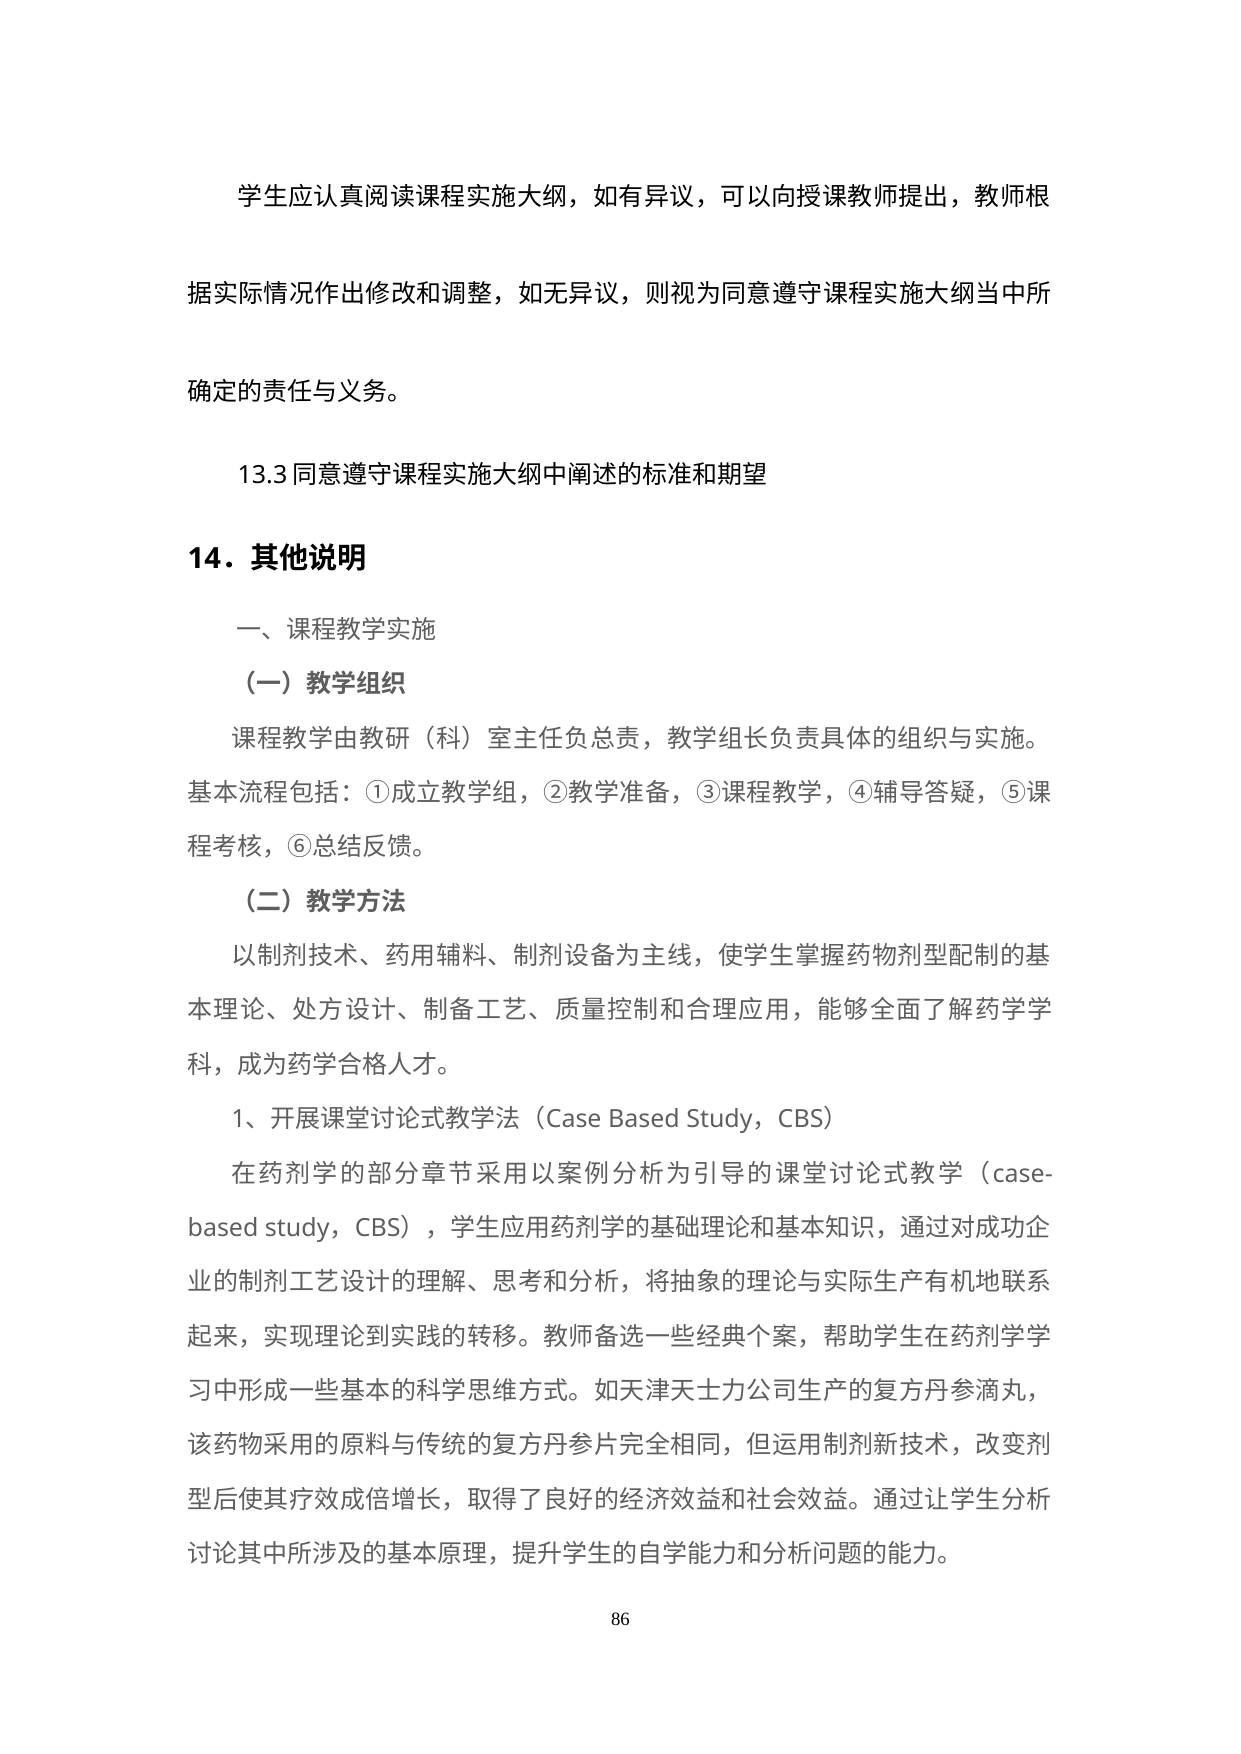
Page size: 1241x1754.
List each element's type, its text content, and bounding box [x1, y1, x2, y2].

list 其他说明 [187, 523, 1053, 588]
text 以制剂技术、药用辅料、制剂设备为主线，使学生掌握药物剂型配制的基本理论、处方设计、制备工艺、质量控制和合理应用，能够全面了解药学学科，成为药学合格人才。 [187, 936, 1053, 1081]
text 学生应认真阅读课程实施大纲，如有异议，可以向授课教师提出，教师根据实际情况作出修改和调整，如无异议，则视为同意遵守课程实施大纲当中所确定的责任与义务。 [187, 162, 1053, 422]
text （二）教学方法 [187, 881, 1053, 917]
text （一）教学组织 [187, 664, 1053, 700]
text 课程教学由教研（科）室主任负总责，教学组长负责具体的组织与实施。基本流程包括：①成立教学组，②教学准备，③课程教学，④辅导答疑，⑤课程考核，⑥总结反馈。 [187, 718, 1053, 863]
text 1、开展课堂讨论式教学法（Case Based Study，CBS） [187, 1099, 1053, 1135]
text 在药剂学的部分章节采用以案例分析为引导的课堂讨论式教学（case-based study，CBS），学生应用药剂学的基础理论和基本知识，通过对成功企业的制剂工艺设计的理解、思考和分析，将抽象的理论与实际生产有机地联系起来，实现理论到实践的转移。教师备选一些经典个案，帮助学生在药剂学学习中形成一些基本的科学思维方式。如天津天士力公司生产的复方丹参滴丸，该药物采用的原料与传统的复方丹参片完全相同，但运用制剂新技术，改变剂型后使其疗效成倍增长，取得了良好的经济效益和社会效益。通过让学生分析讨论其中所涉及的基本原理，提升学生的自学能力和分析问题的能力。 [187, 1153, 1053, 1570]
text 一、课程教学实施 [187, 609, 1053, 646]
text 13.3同意遵守课程实施大纲中阐述的标准和期望 [187, 440, 1053, 505]
